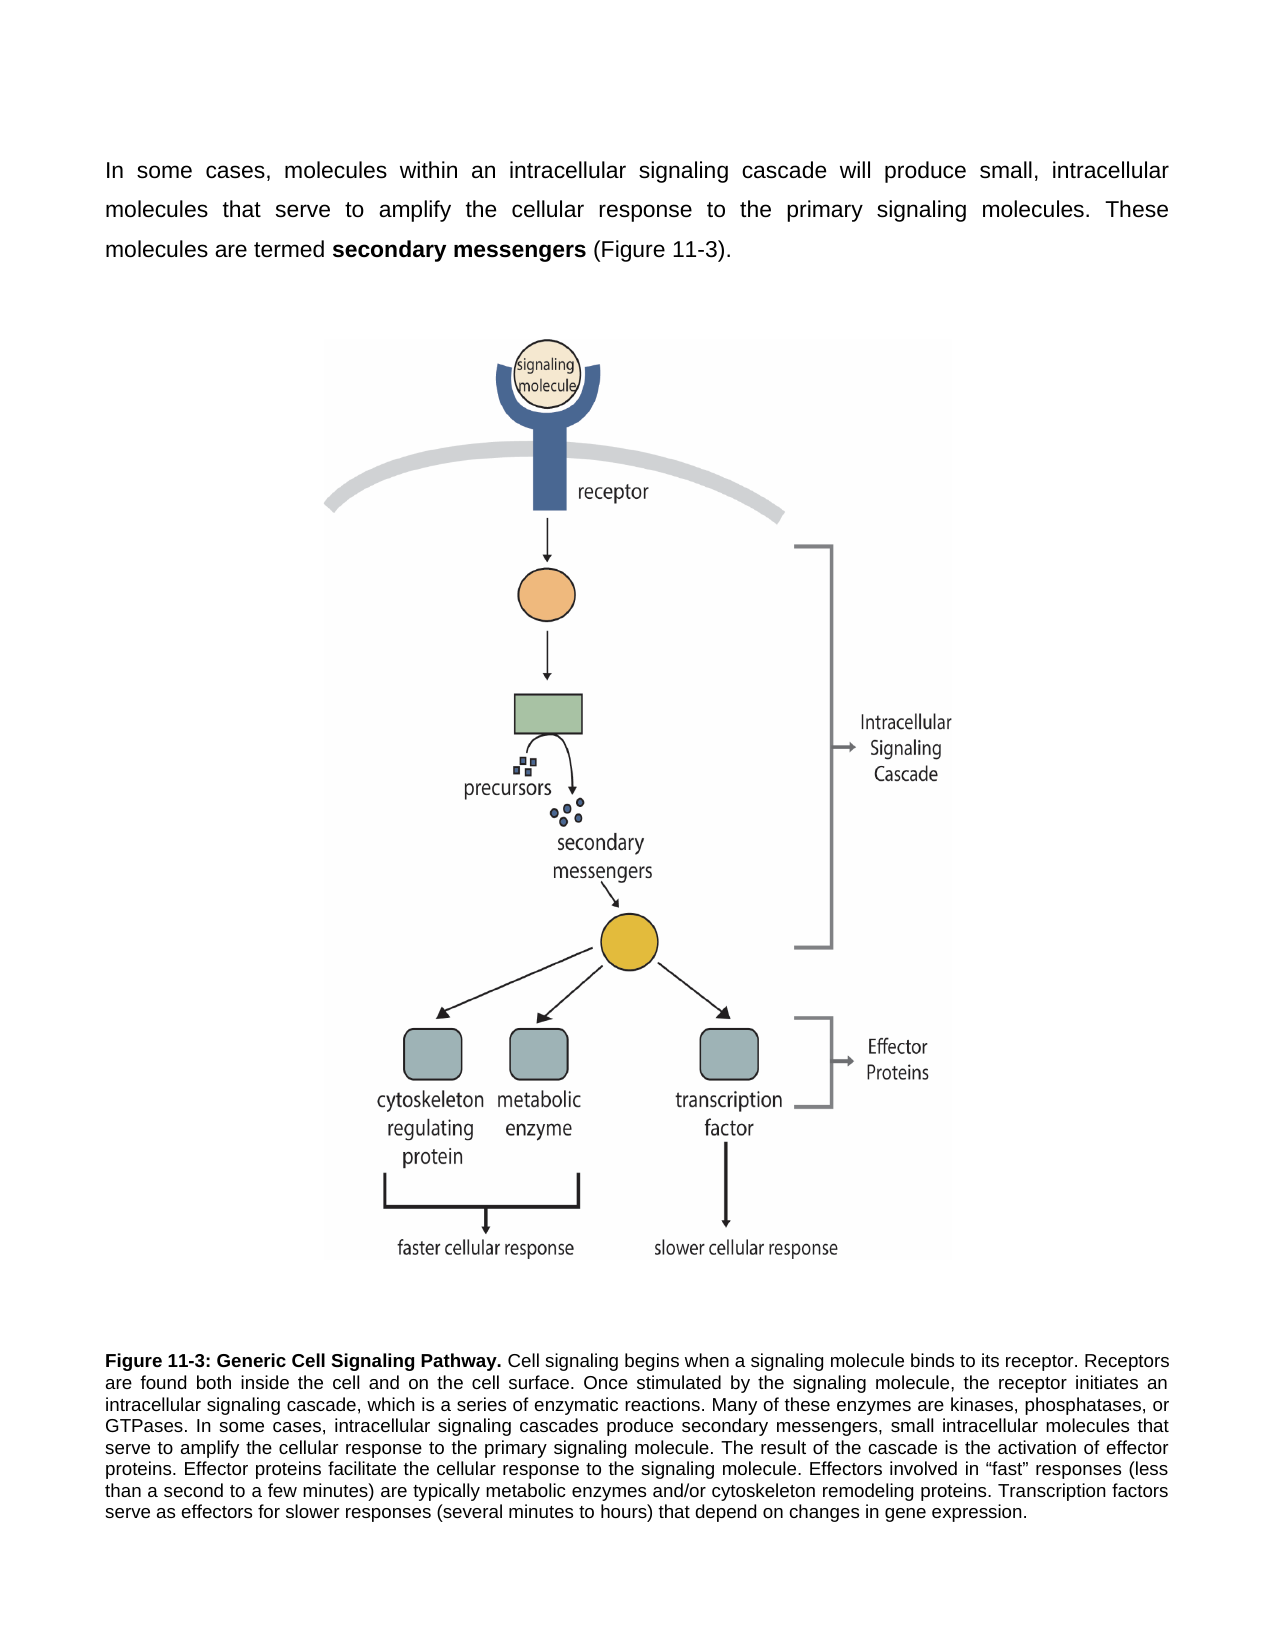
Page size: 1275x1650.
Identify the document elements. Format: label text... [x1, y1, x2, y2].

text Figure 11-3: Generic Cell Signaling Pathway. Cell signaling begins when a signaling molecule binds to its receptor. Receptors are found both inside the cell and on the cell surface. Once stimulated by the signaling molecule, the receptor initiates an intracellular signaling cascade, which is a series of enzymatic reactions. Many of these enzymes are kinases, phosphatases, or GTPases. In some cases, intracellular signaling cascades produce secondary messengers, small intracellular molecules that serve to amplify the cellular response to the primary signaling molecule. The result of the cascade is the activation of effector proteins. Effector proteins facilitate the cellular response to the signaling molecule. Effectors involved in “fast” responses (less than a second to a few minutes) are typically metabolic enzymes and/or cytoskeleton remodeling proteins. Transcription factors serve as effectors for slower responses (several minutes to hours) that depend on changes in gene expression. [105, 1350, 1170, 1523]
picture [323, 339, 952, 1260]
text In some cases, molecules within an intracellular signaling cascade will produce small, intracellular molecules that serve to amplify the cellular response to the primary signaling molecules. These molecules are termed secondary messengers (Figure 11-3). [105, 157, 1170, 262]
